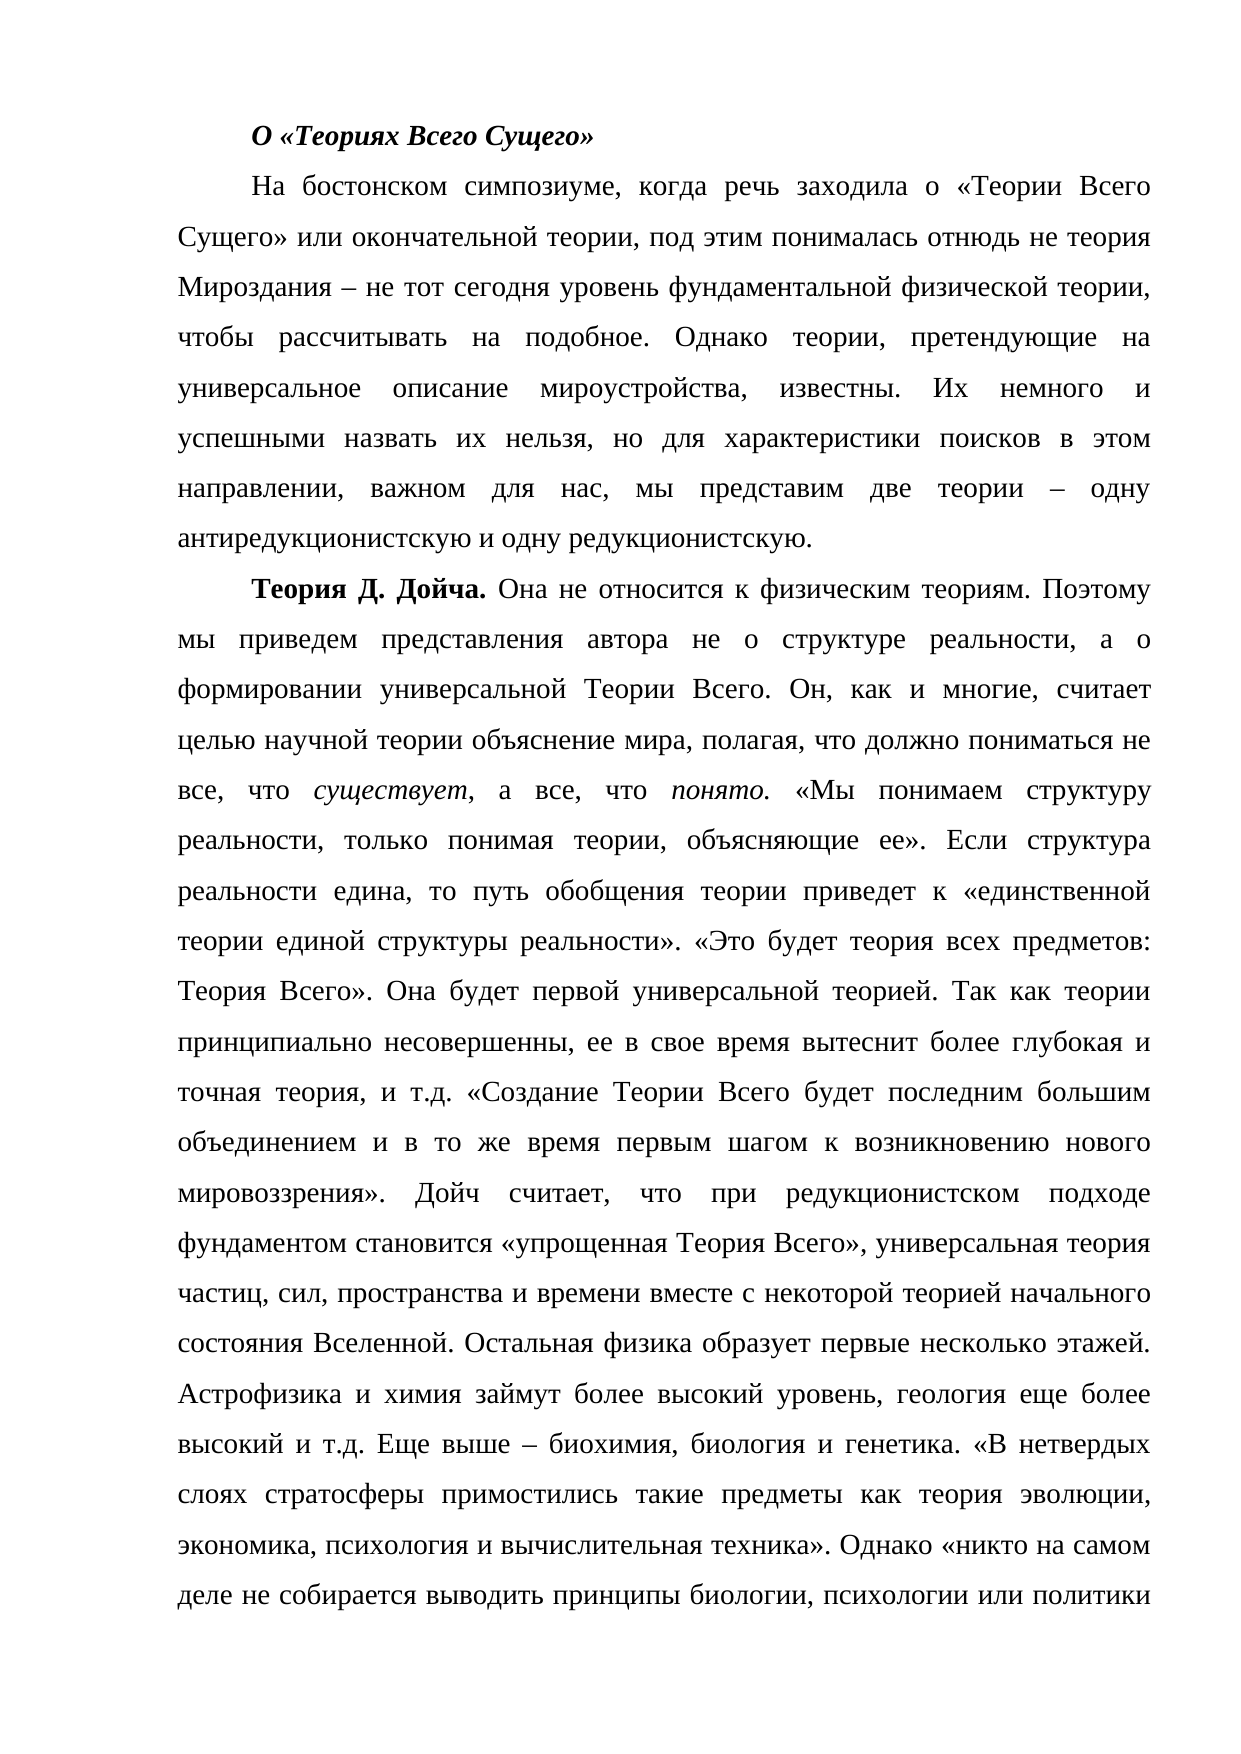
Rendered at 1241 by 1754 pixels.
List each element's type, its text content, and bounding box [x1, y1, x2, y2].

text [177, 571, 1152, 1611]
text На бостонском симпозиуме, когда речь заходила о «Теории Всего Сущего» или окончательной теории, под этим понималась отнюдь не теория Мироздания – не тот сегодня уровень фундаментальной физической теории, чтобы рассчитывать на подобное. Однако теории, претендующие на универсальное описание мироустройства, известны. Их немного и успешными назвать их нельзя, но для характеристики поисков в этом направлении, важном для нас, мы представим две теории – одну антиредукционистскую и одну редукционистскую. [177, 168, 1152, 554]
text О «Теориях Всего Сущего» [177, 118, 1152, 152]
